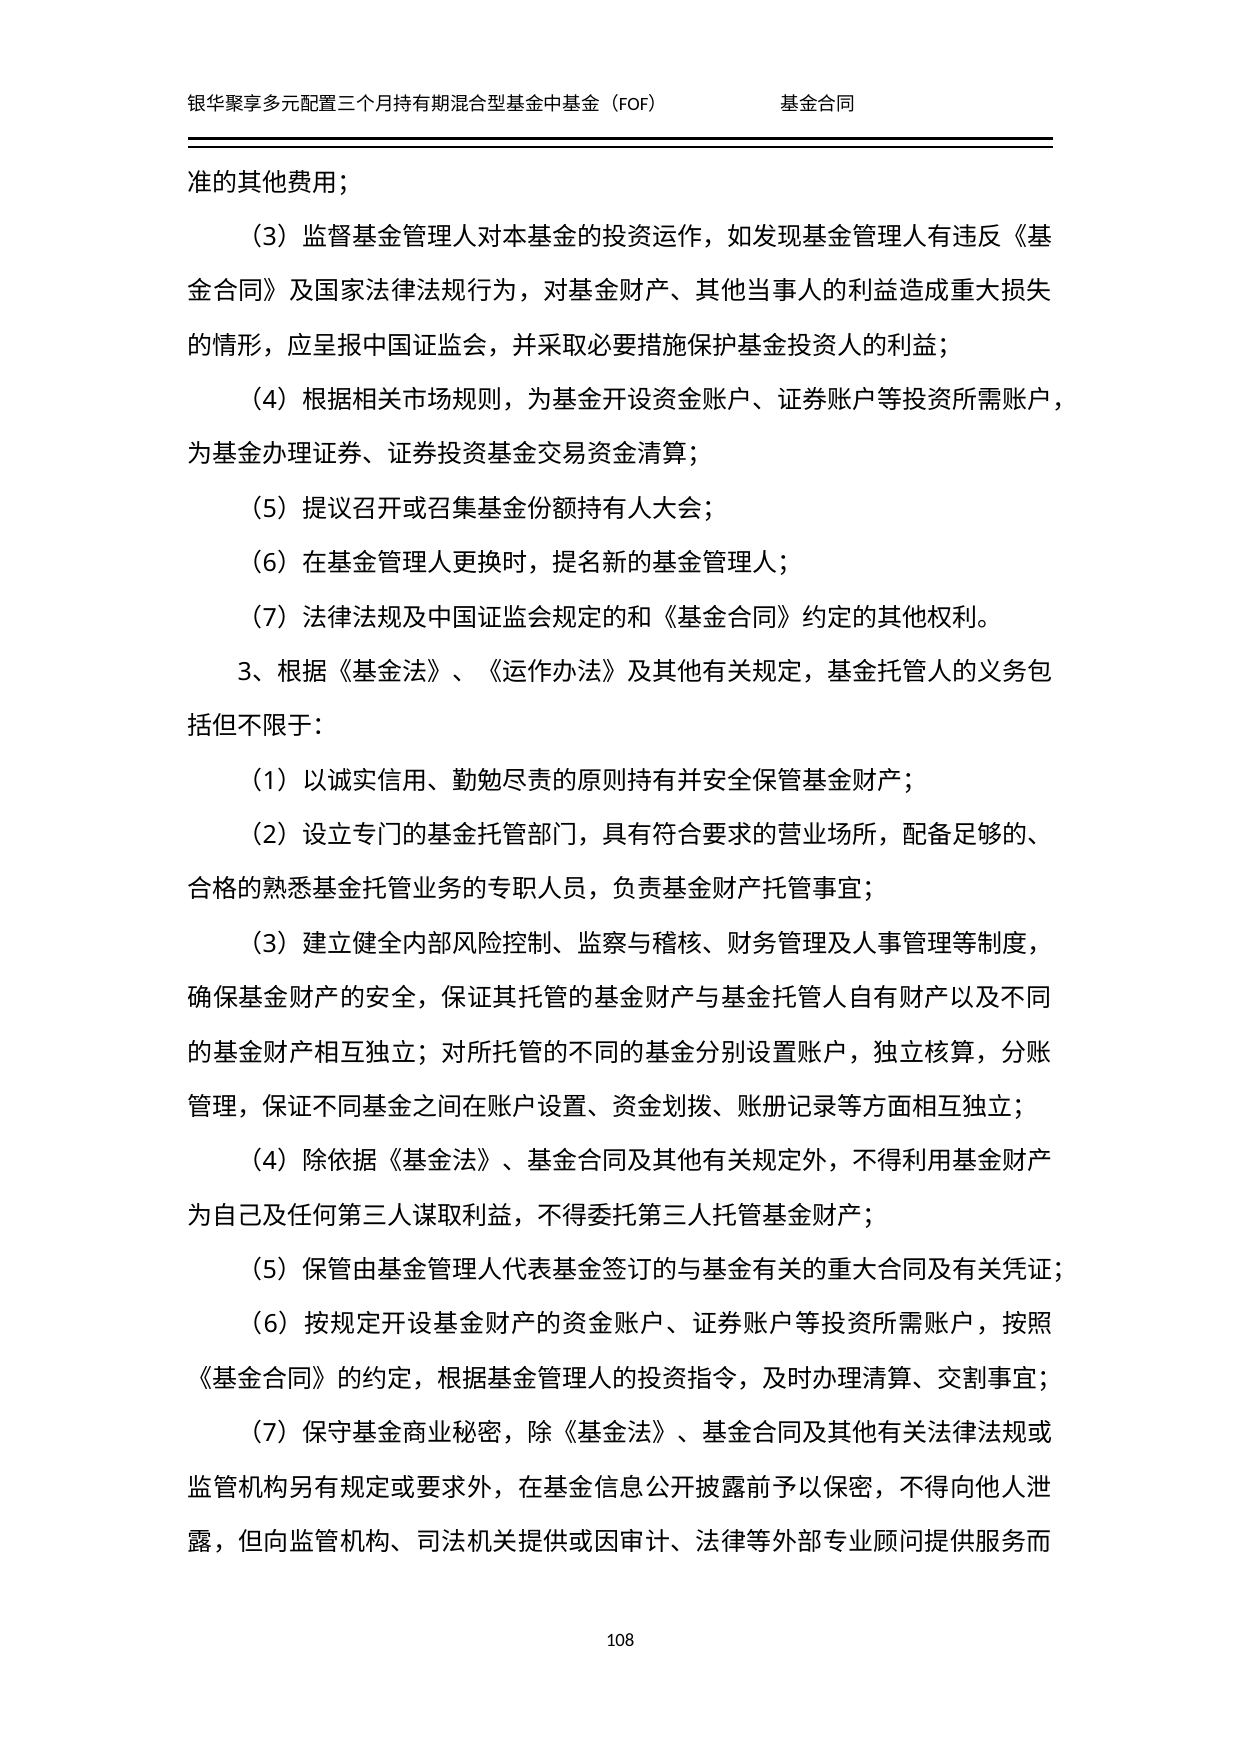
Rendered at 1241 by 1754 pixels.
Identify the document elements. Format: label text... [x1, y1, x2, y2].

text （4）根据相关市场规则，为基金开设资金账户、证券账户等投资所需账户，为基金办理证券、证券投资基金交易资金清算； [187, 379, 1053, 470]
text （7）法律法规及中国证监会规定的和《基金合同》约定的其他权利。 [187, 597, 1053, 633]
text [187, 1413, 1053, 1558]
text （6）按规定开设基金财产的资金账户、证券账户等投资所需账户，按照《基金合同》的约定，根据基金管理人的投资指令，及时办理清算、交割事宜； [187, 1304, 1053, 1394]
text （6）在基金管理人更换时，提名新的基金管理人； [187, 543, 1053, 579]
text （5）提议召开或召集基金份额持有人大会； [187, 488, 1053, 524]
text （4）除依据《基金法》、基金合同及其他有关规定外，不得利用基金财产为自己及任何第三人谋取利益，不得委托第三人托管基金财产； [187, 1141, 1053, 1231]
text （2）设立专门的基金托管部门，具有符合要求的营业场所，配备足够的、合格的熟悉基金托管业务的专职人员，负责基金财产托管事宜； [187, 814, 1053, 905]
text （3）监督基金管理人对本基金的投资运作，如发现基金管理人有违反《基金合同》及国家法律法规行为，对基金财产、其他当事人的利益造成重大损失的情形，应呈报中国证监会，并采取必要措施保护基金投资人的利益； [187, 216, 1053, 361]
text （5）保管由基金管理人代表基金签订的与基金有关的重大合同及有关凭证； [187, 1249, 1053, 1286]
text （3）建立健全内部风险控制、监察与稽核、财务管理及人事管理等制度，确保基金财产的安全，保证其托管的基金财产与基金托管人自有财产以及不同的基金财产相互独立；对所托管的不同的基金分别设置账户，独立核算，分账管理，保证不同基金之间在账户设置、资金划拨、账册记录等方面相互独立； [187, 923, 1053, 1123]
text （1）以诚实信用、勤勉尽责的原则持有并安全保管基金财产； [187, 760, 1053, 796]
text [187, 162, 1053, 198]
text 3、根据《基金法》、《运作办法》及其他有关规定，基金托管人的义务包括但不限于： [187, 651, 1053, 742]
